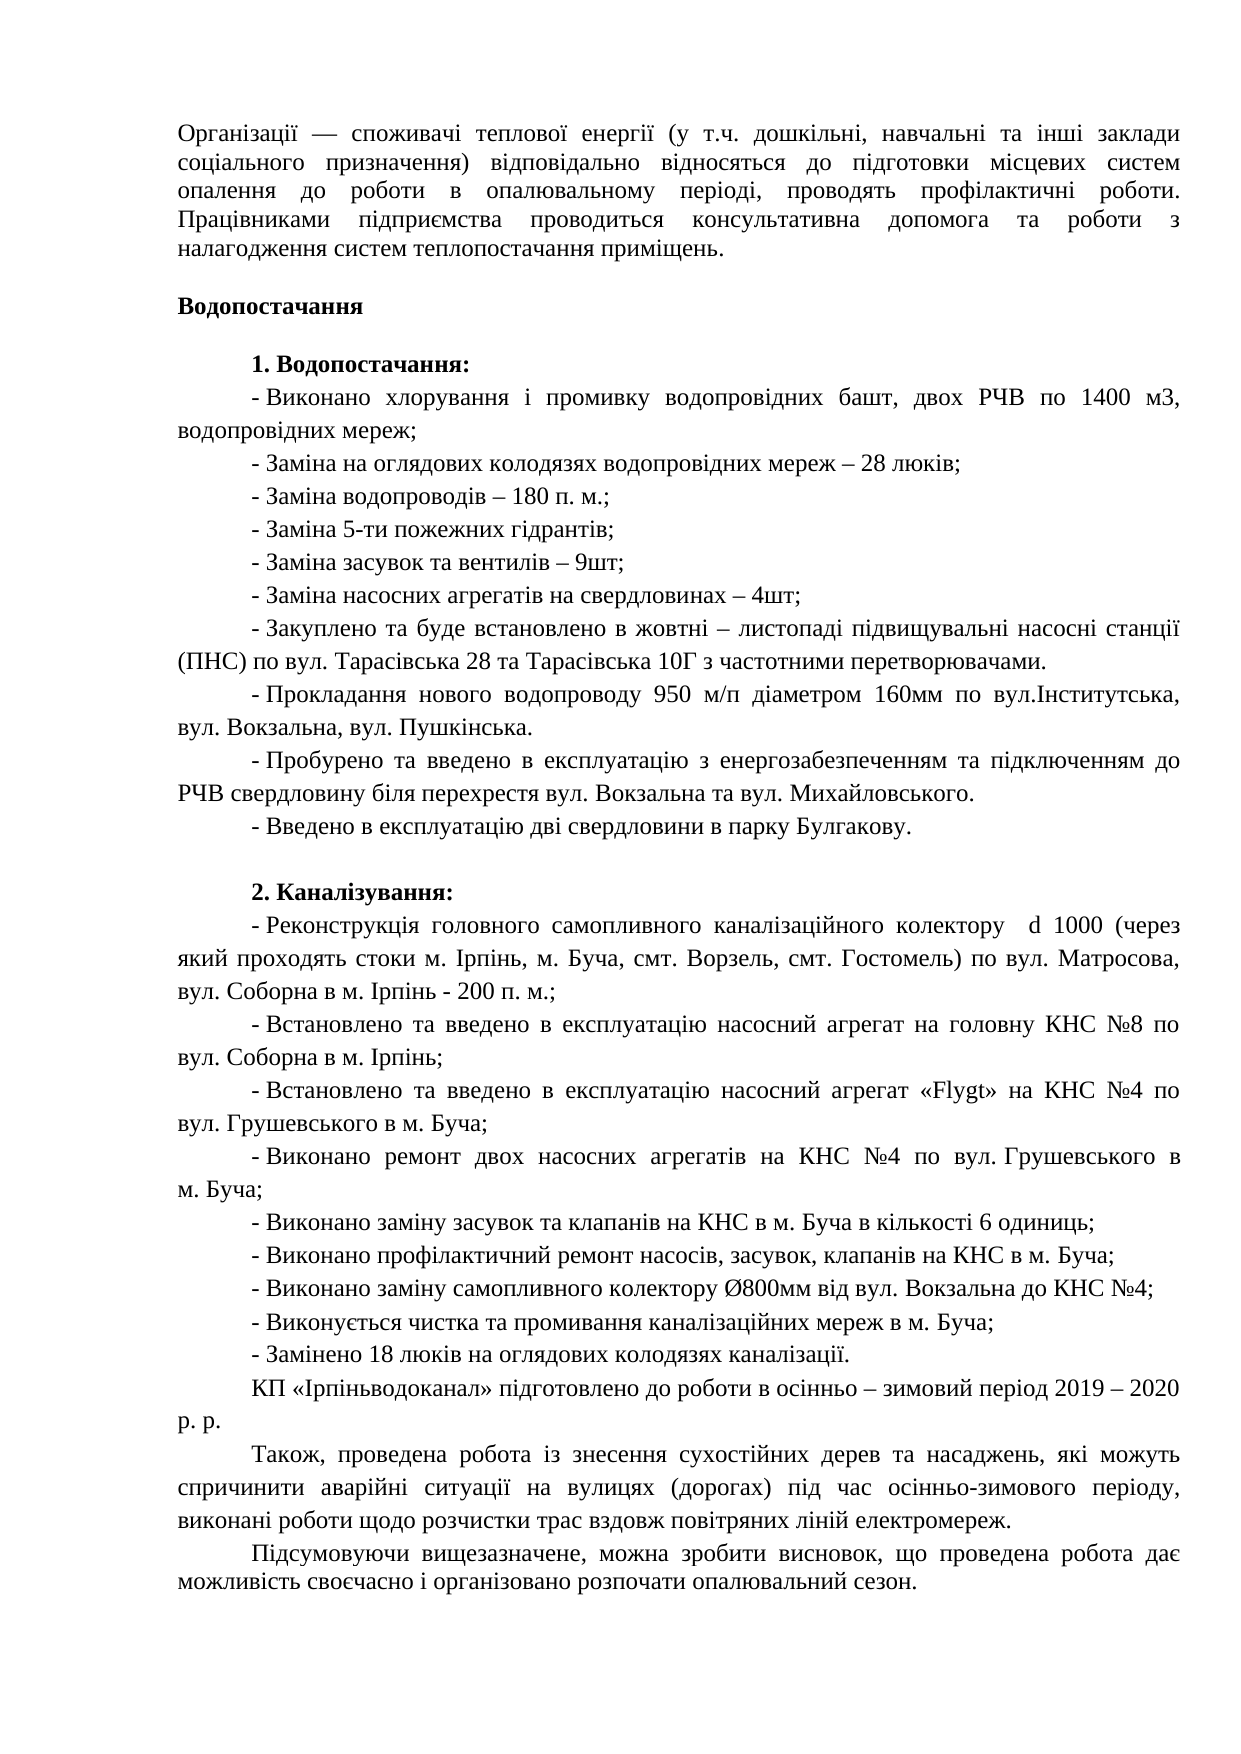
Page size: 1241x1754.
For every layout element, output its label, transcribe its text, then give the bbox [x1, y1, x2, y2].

text - Заміна насосних агрегатів на свердловинах – 4шт; [177, 675, 1181, 704]
text - Виконується чистка та промивання каналізаційних мереж в м. Буча; [177, 1402, 1181, 1431]
text Організації — споживачі теплової енергії (у т.ч. дошкільні, навчальні та інші заклади соціального призначення) відповідально відносяться до підготовки місцевих систем опалення до роботи в опалювальному періоді, проводять профілактичні роботи. Працівниками підприємства проводиться консультативна допомога та роботи з налагодження систем теплопостачання приміщень. [177, 213, 1181, 357]
text - Введено в експлуатацію дві свердловини в парку Булгакову. [177, 906, 1181, 935]
text 2. Каналізування: [177, 972, 1181, 1001]
text 1. Водопостачання: [177, 444, 1181, 473]
text - Закуплено та буде встановлено в жовтні – листопаді підвищувальні насосні станції (ПНС) по вул. Тарасівська 28 та Тарасівська 10Г з частотними перетворювачами. [177, 708, 1181, 770]
text - Заміна на оглядових колодязях водопровідних мереж – 28 люків; [177, 543, 1181, 572]
text Водопостачання [177, 386, 1181, 415]
text - Заміна засувок та вентилів – 9шт; [177, 642, 1181, 671]
text Також, проведена робота із знесення сухостійних дерев та насаджень, які можуть спричинити аварійні ситуації на вулицях (дорогах) під час осінньо-зимового періоду, виконані роботи щодо розчистки трас вздовж повітряних ліній електромереж. [177, 1534, 1181, 1629]
text - Заміна водопроводів – 180 п. м.; [177, 576, 1181, 605]
text КП «Ірпіньводоканал» підготовлено до роботи в осінньо – зимовий період 2019 – 2020 р. р. [177, 1468, 1181, 1529]
text - Виконано заміну засувок та клапанів на КНС в м. Буча в кількості 6 одиниць; [177, 1303, 1181, 1331]
text - Виконано профілактичний ремонт насосів, засувок, клапанів на КНС в м. Буча; [177, 1336, 1181, 1364]
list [177, 118, 1181, 180]
text - Прокладання нового водопроводу 950 м/п діаметром 160мм по вул.Інститутська, вул. Вокзальна, вул. Пушкінська. [177, 774, 1181, 836]
text - Виконано хлорування і промивку водопровідних башт, двох РЧВ по 1400 м3, водопровідних мереж; [177, 477, 1181, 539]
text - Встановлено та введено в експлуатацію насосний агрегат на головну КНС №8 по вул. Соборна в м. Ірпінь; [177, 1104, 1181, 1166]
text - Виконано ремонт двох насосних агрегатів на КНС №4 по вул. Грушевського в м. Буча; [177, 1237, 1181, 1298]
text - Пробурено та введено в експлуатацію з енергозабезпеченням та підключенням до РЧВ свердловину біля перехрестя вул. Вокзальна та вул. Михайловського. [177, 840, 1181, 902]
text - Замінено 18 люків на оглядових колодязях каналізації. [177, 1435, 1181, 1463]
text - Заміна 5-ти пожежних гідрантів; [177, 609, 1181, 638]
text - Реконструкція головного самопливного каналізаційного колектору d 1000 (через який проходять стоки м. Ірпінь, м. Буча, смт. Ворзель, смт. Гостомель) по вул. Матросова, вул. Соборна в м. Ірпінь - 200 п. м.; [177, 1006, 1181, 1100]
text - Встановлено та введено в експлуатацію насосний агрегат «Flygt» на КНС №4 по вул. Грушевського в м. Буча; [177, 1171, 1181, 1232]
text - Виконано заміну самопливного колектору Ø800мм від вул. Вокзальна до КНС №4; [177, 1369, 1181, 1397]
